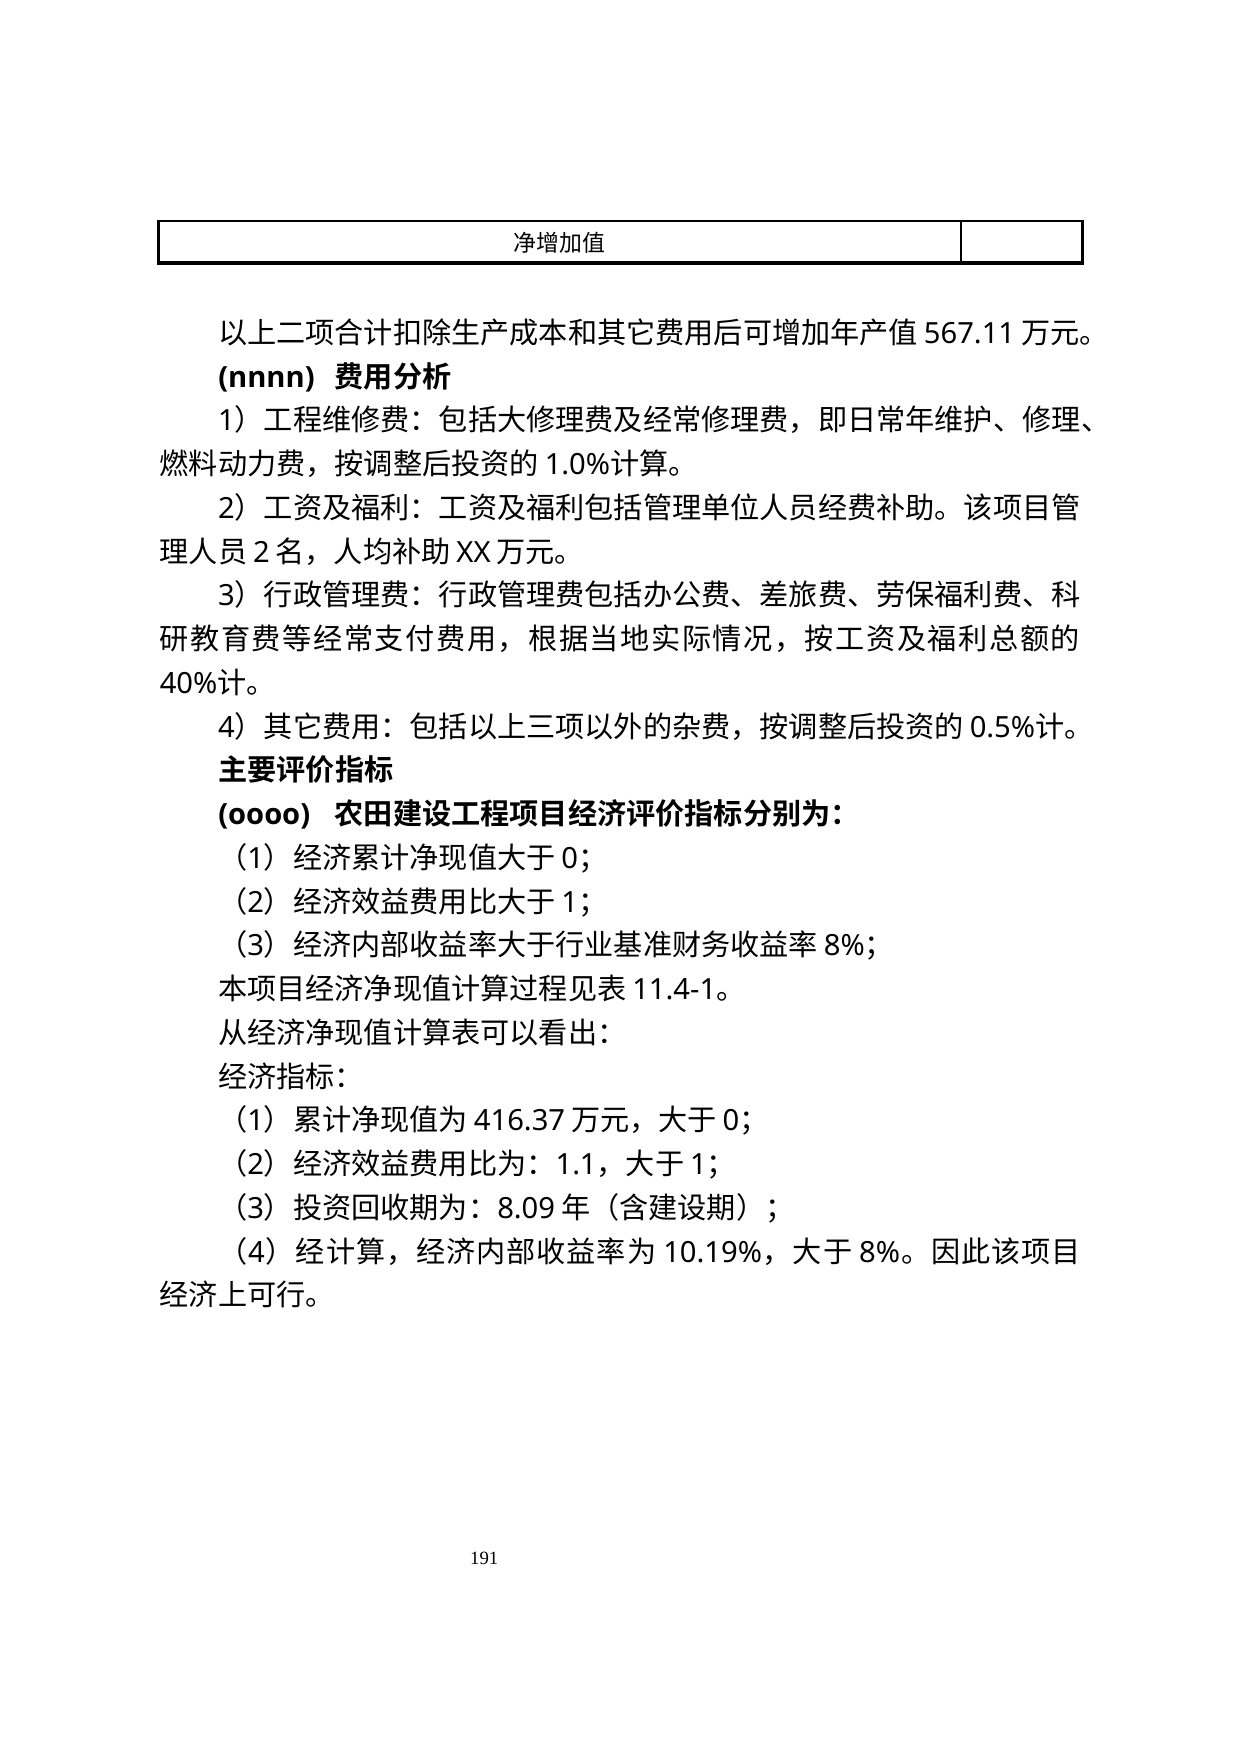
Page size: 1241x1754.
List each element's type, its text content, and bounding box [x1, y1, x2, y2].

text （3）投资回收期为：8.09年（含建设期）； [159, 1183, 1081, 1227]
text （4）经计算，经济内部收益率为10.19%，大于8%。因此该项目经济上可行。 [159, 1227, 1081, 1314]
text 经济指标： [159, 1052, 1081, 1096]
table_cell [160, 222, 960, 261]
list 农田建设工程项目经济评价指标分别为： [159, 789, 1081, 833]
text 主要评价指标 [159, 746, 1081, 789]
text （2）经济效益费用比大于1； [159, 877, 1081, 921]
text （3）经济内部收益率大于行业基准财务收益率8%； [159, 921, 1081, 964]
text 以上二项合计扣除生产成本和其它费用后可增加年产值567.11万元。 [159, 308, 1081, 352]
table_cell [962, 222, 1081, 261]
list 费用分析 [159, 352, 1081, 396]
text 2）工资及福利：工资及福利包括管理单位人员经费补助。该项目管理人员2名，人均补助XX万元。 [159, 483, 1081, 571]
text 1）工程维修费：包括大修理费及经常修理费，即日常年维护、修理、燃料动力费，按调整后投资的1.0%计算。 [159, 396, 1081, 483]
text （1）累计净现值为416.37万元，大于0； [159, 1096, 1081, 1139]
text （2）经济效益费用比为：1.1，大于1； [159, 1139, 1081, 1183]
text 从经济净现值计算表可以看出： [159, 1008, 1081, 1052]
text （1）经济累计净现值大于0； [159, 833, 1081, 877]
text 3）行政管理费：行政管理费包括办公费、差旅费、劳保福利费、科研教育费等经常支付费用，根据当地实际情况，按工资及福利总额的40%计。 [159, 571, 1081, 702]
text 4）其它费用：包括以上三项以外的杂费，按调整后投资的0.5%计。 [159, 702, 1081, 746]
text 本项目经济净现值计算过程见表11.4-1。 [159, 964, 1081, 1008]
